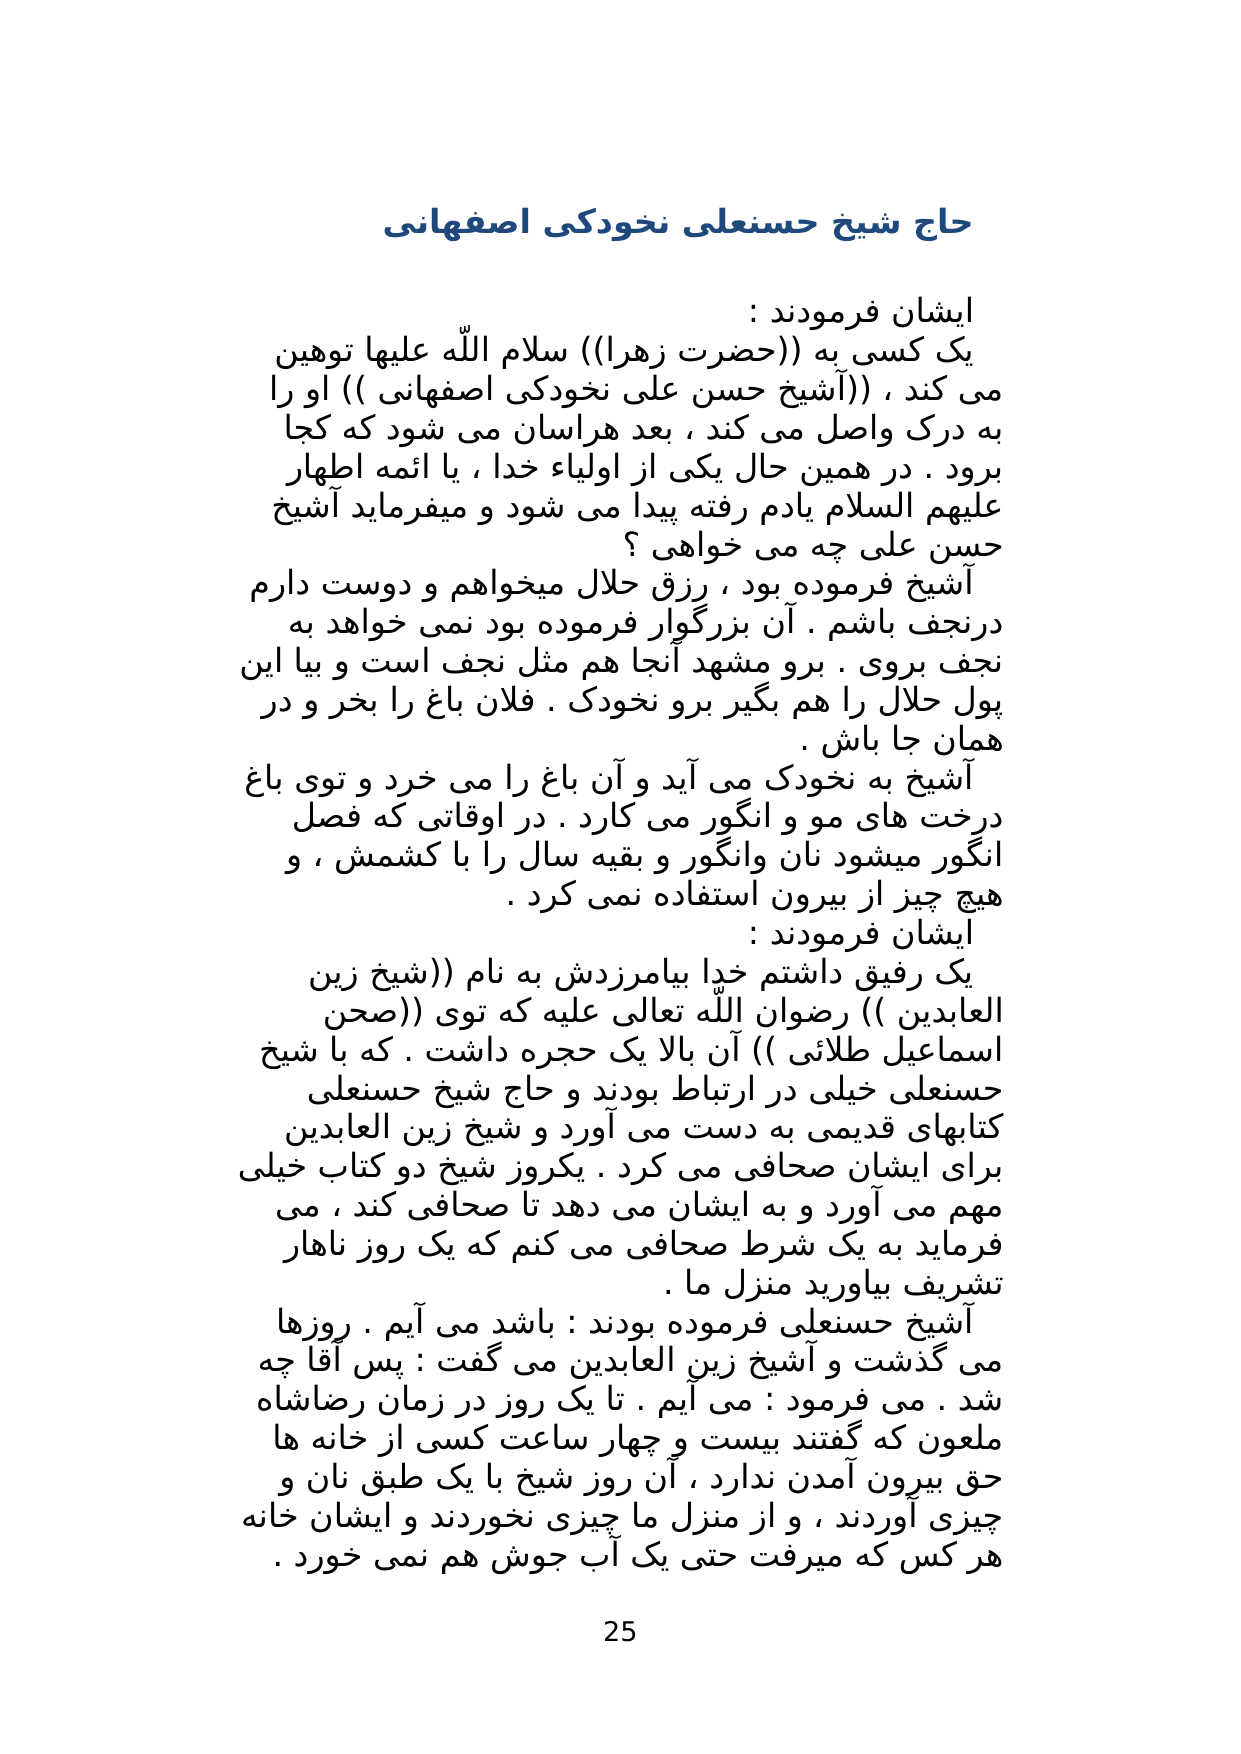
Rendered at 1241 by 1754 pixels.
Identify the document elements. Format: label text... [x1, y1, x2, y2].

subtitle حاج شیخ حسنعلی نخودکی اصفهانی [236, 202, 1004, 241]
text آشیخ حسنعلی فرموده بودند : باشد می آیم . روزها می گذشت و آشیخ زین العابدین می گفت : پس آقا چه شد . می فرمود : می آیم . تا یک روز در زمان رضاشاه ملعون که گفتند بیست و چهار ساعت کسی از خانه ها حق بیرون آمدن ندارد ، آن روز شیخ با یک طبق نان و چیزی آوردند ، و از منزل ما چیزی نخوردند و ایشان خانه هر کس که میرفت حتی یک آب جوش هم نمی خورد . [236, 1302, 1004, 1574]
text یک کسی به ((حضرت زهرا)) سلام اللّه علیها توهین می کند ، ((آشیخ حسن علی نخودکی اصفهانی )) او را به درک واصل می کند ، بعد هراسان می شود که کجا برود . در همین حال یکی از اولیاء خدا ، یا ائمه اطهار علیهم السلام یادم رفته پیدا می شود و میفرماید آشیخ حسن علی چه می خواهی ؟ [236, 331, 1004, 564]
text آشیخ به نخودک می آید و آن باغ را می خرد و توی باغ درخت های مو و انگور می کارد . در اوقاتی که فصل انگور میشود نان وانگور و بقیه سال را با کشمش ، و هیچ چیز از بیرون استفاده نمی کرد . [236, 758, 1004, 913]
text ایشان فرمودند : [236, 292, 1004, 331]
text یک رفیق داشتم خدا بیامرزدش به نام ((شیخ زین العابدین )) رضوان اللّه تعالی علیه که توی ((صحن اسماعیل طلائی )) آن بالا یک حجره داشت . که با شیخ حسنعلی خیلی در ارتباط بودند و حاج شیخ حسنعلی کتابهای قدیمی به دست می آورد و شیخ زین العابدین برای ایشان صحافی می کرد . یکروز شیخ دو کتاب خیلی مهم می آورد و به ایشان می دهد تا صحافی کند ، می فرماید به یک شرط صحافی می کنم که یک روز ناهار تشریف بیاورید منزل ما . [236, 952, 1004, 1302]
text ایشان فرمودند : [236, 913, 1004, 952]
text آشیخ فرموده بود ، رزق حلال میخواهم و دوست دارم درنجف باشم . آن بزرگوار فرموده بود نمی خواهد به نجف بروی . برو مشهد آنجا هم مثل نجف است و بیا این پول حلال را هم بگیر برو نخودک . فلان باغ را بخر و در همان جا باش . [236, 564, 1004, 758]
